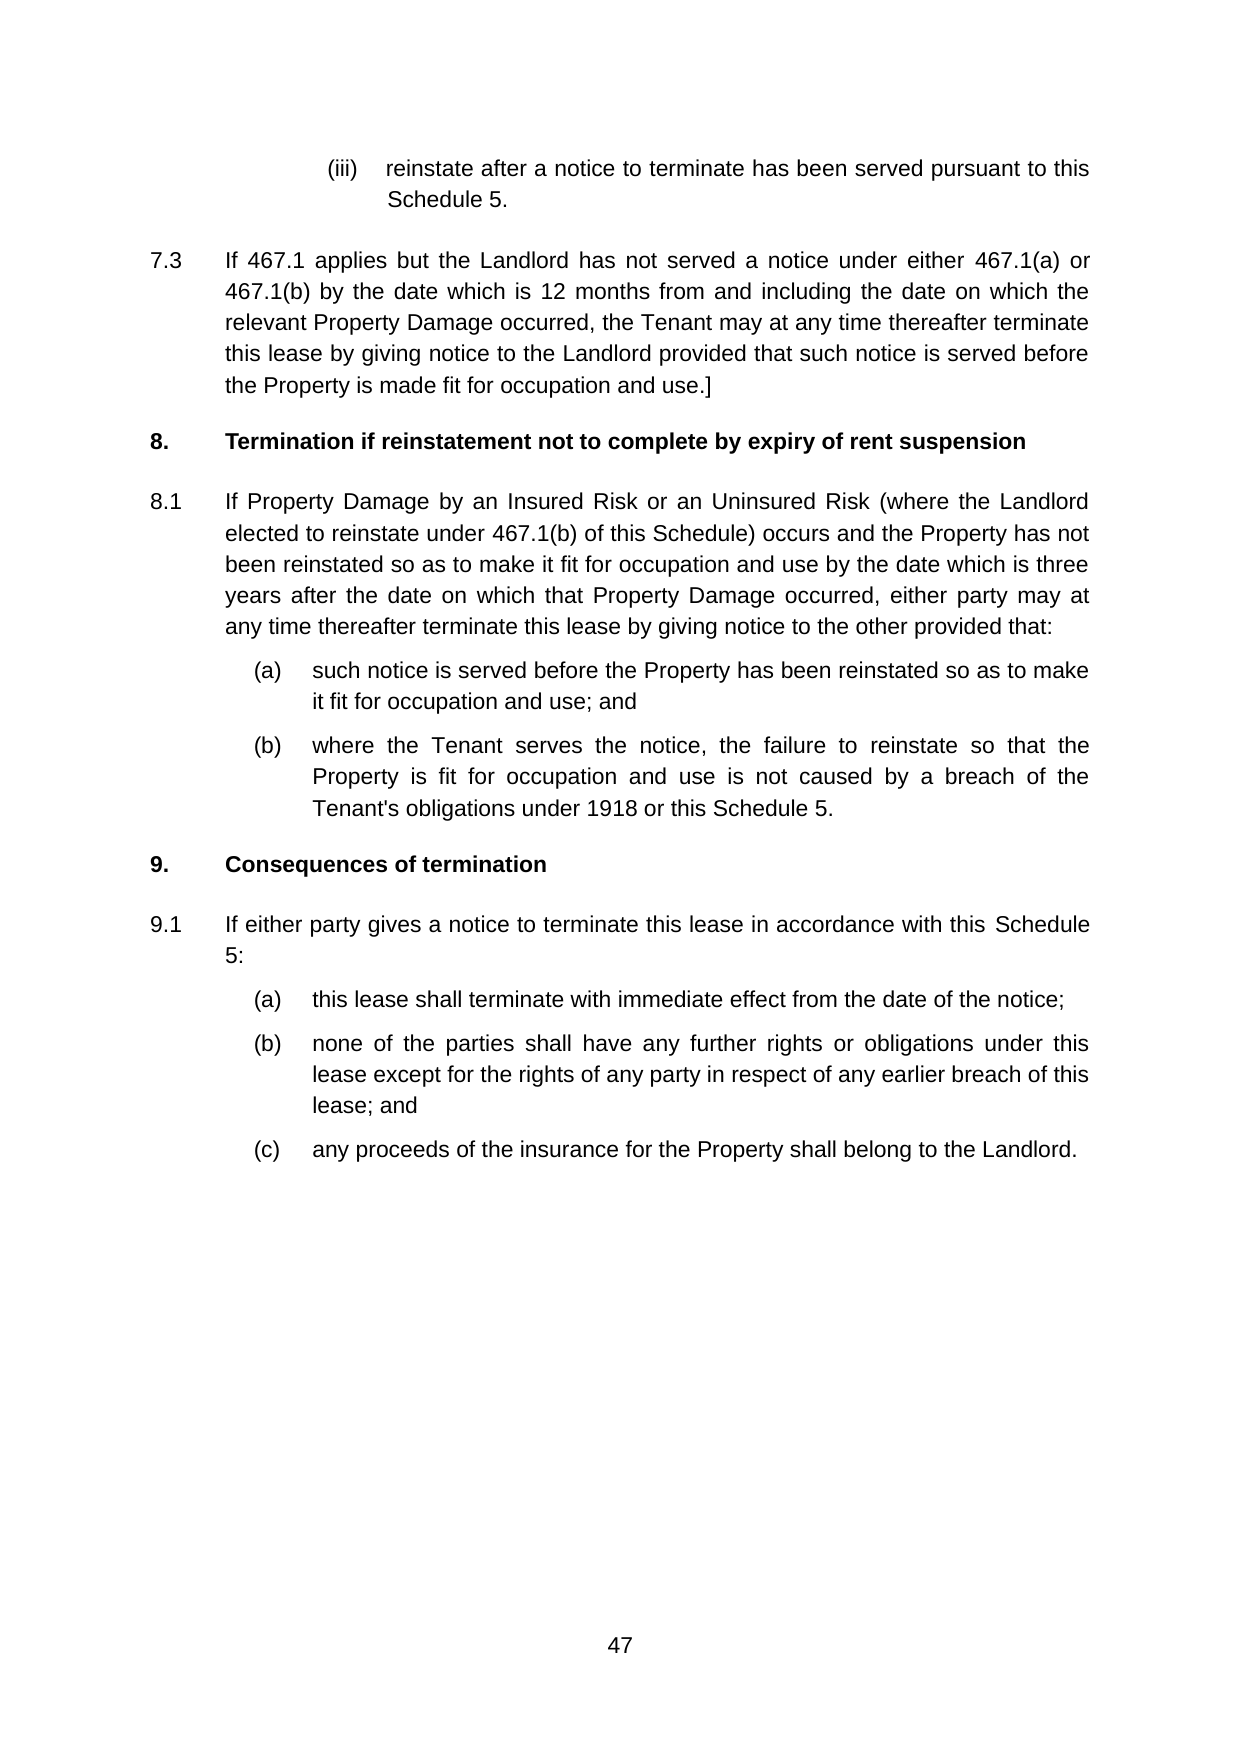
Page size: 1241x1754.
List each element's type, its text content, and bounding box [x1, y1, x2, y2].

title reinstate after a notice to terminate has been served pursuant to this Schedule 6. [327, 150, 1090, 212]
title such notice is served before the Property has been reinstated so as to make it fit for occupation and use; and [253, 652, 1090, 714]
title If either party gives a notice to terminate this lease in accordance with this Schedule 6: [150, 906, 1090, 969]
title If Property Damage by an Insured Risk or an Uninsured Risk (where the Landlord elected to reinstate under paragraph 7.1(b) of this Schedule) occurs and the Property has not been reinstated so as to make it fit for occupation and use by the date which is three years after the date on which that Property Damage occurred, either party may at any time thereafter terminate this lease by giving notice to the other provided that: [150, 483, 1090, 639]
title none of the parties shall have any further rights or obligations under this lease except for the rights of any party in respect of any earlier breach of this lease; and [253, 1025, 1090, 1119]
title Consequences of termination [150, 846, 1090, 877]
title any proceeds of the insurance for the Property shall belong to the Landlord. [253, 1131, 1090, 1162]
title this lease shall terminate with immediate effect from the date of the notice; [253, 981, 1090, 1012]
title where the Tenant serves the notice, the failure to reinstate so that the Property is fit for occupation and use is not caused by a breach of the Tenant's obligations under clause 18 or this Schedule 6. [253, 727, 1090, 821]
title Termination if reinstatement not to complete by expiry of rent suspension [150, 423, 1090, 454]
title If paragraph 7.1 applies but the Landlord has not served a notice under either paragraph 7.1(a) or paragraph 7.1(b) by the date which is 12 months from and including the date on which the relevant Property Damage occurred, the Tenant may at any time thereafter terminate this lease by giving notice to the Landlord provided that such notice is served before the Property is made fit for occupation and use.] [150, 242, 1090, 398]
